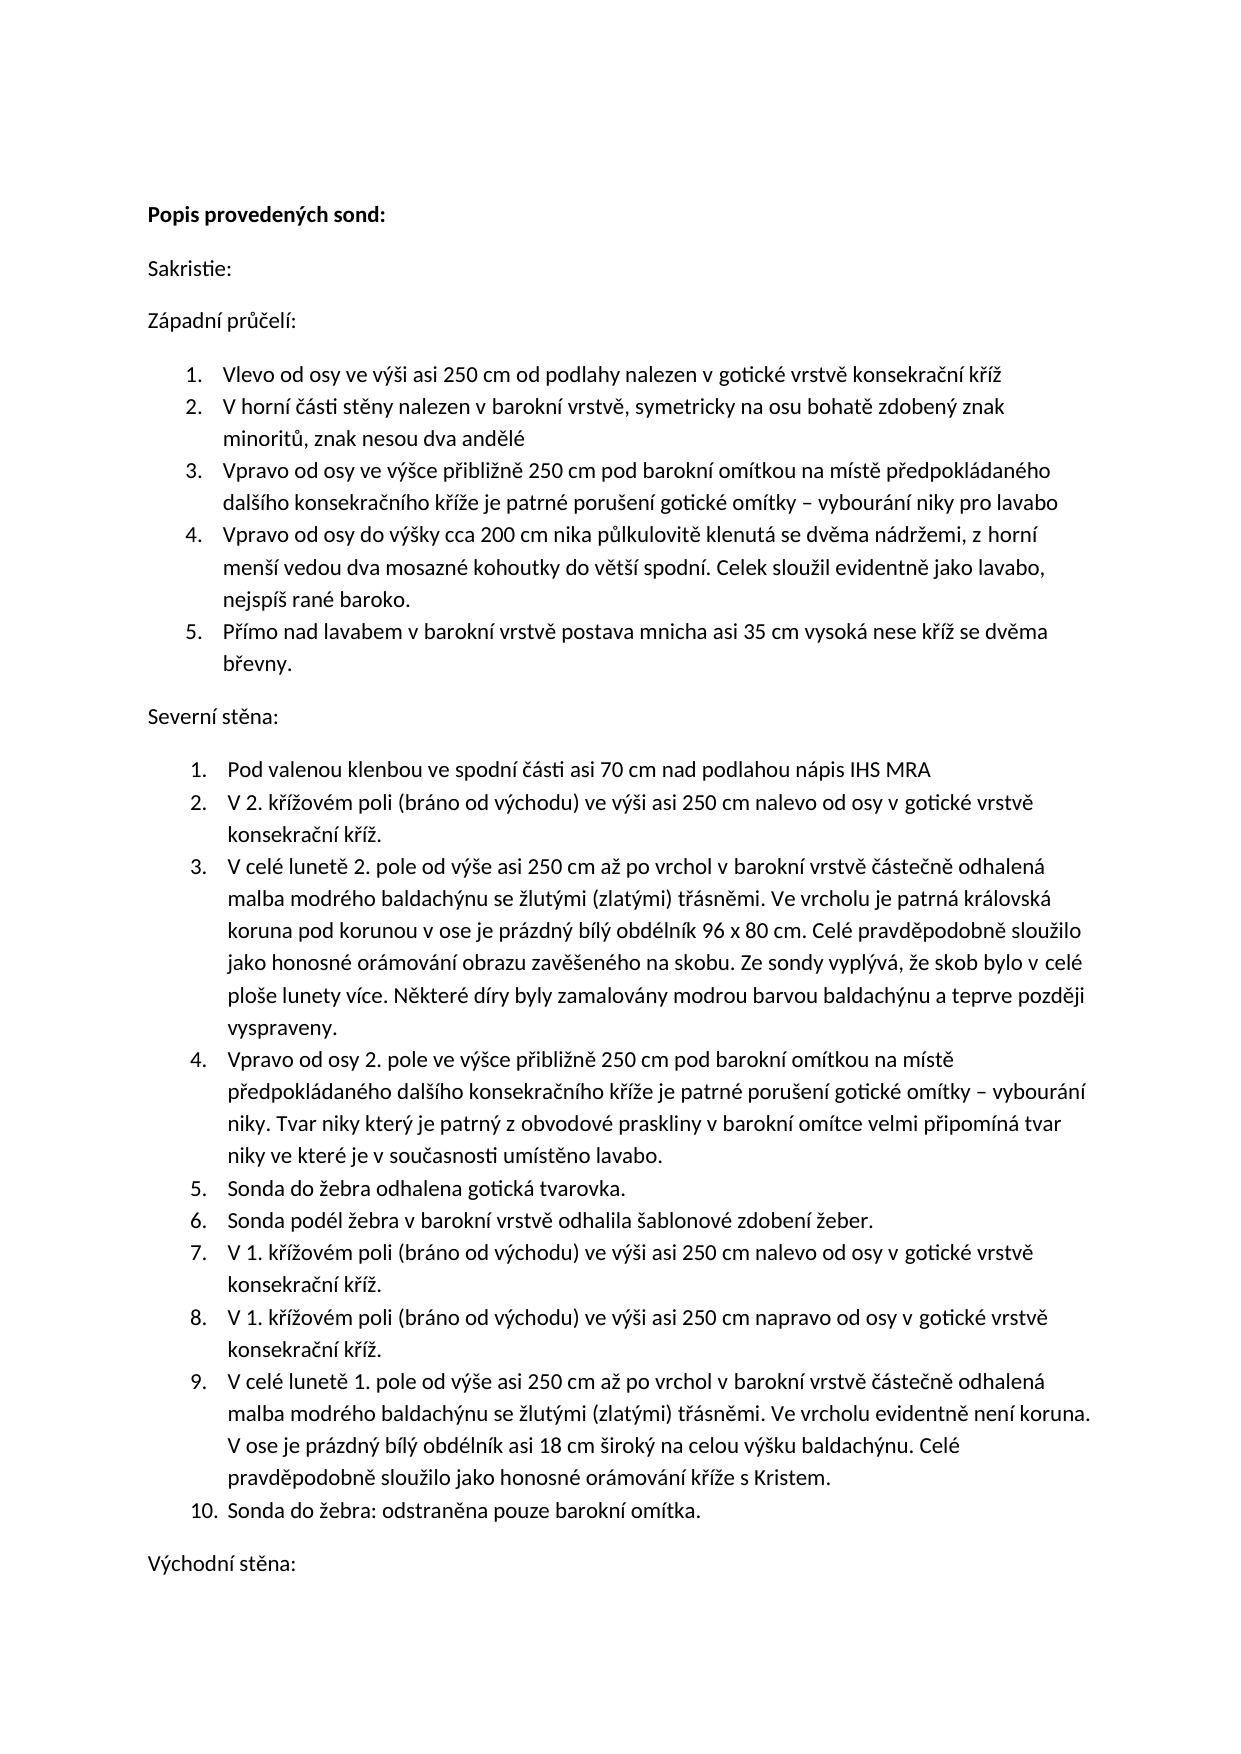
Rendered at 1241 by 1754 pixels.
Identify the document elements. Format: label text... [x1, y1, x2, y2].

list Sonda do žebra odhalena gotická tvarovka. [190, 1174, 1093, 1202]
list Sonda podél žebra v barokní vrstvě odhalila šablonové zdobení žeber. [190, 1206, 1093, 1234]
text Popis provedených sond: [148, 201, 1093, 229]
text Sakristie: [148, 254, 1093, 282]
text Severní stěna: [148, 702, 1093, 730]
list V 1. křížovém poli (bráno od východu) ve výši asi 250 cm nalevo od osy v gotické vrstvě konsekrační kříž. [190, 1238, 1093, 1298]
list V horní části stěny nalezen v barokní vrstvě, symetricky na osu bohatě zdobený znak minoritů, znak nesou dva andělé [185, 392, 1093, 452]
list Sonda do žebra: odstraněna pouze barokní omítka. [190, 1496, 1093, 1524]
list Vpravo od osy ve výšce přibližně 250 cm pod barokní omítkou na místě předpokládaného dalšího konsekračního kříže je patrné porušení gotické omítky – vybourání niky pro lavabo [185, 456, 1093, 516]
list V celé lunetě 1. pole od výše asi 250 cm až po vrchol v barokní vrstvě částečně odhalená malba modrého baldachýnu se žlutými (zlatými) třásněmi. Ve vrcholu evidentně není koruna. V ose je prázdný bílý obdélník asi 18 cm široký na celou výšku baldachýnu. Celé pravděpodobně sloužilo jako honosné orámování kříže s Kristem. [190, 1367, 1093, 1492]
list V 2. křížovém poli (bráno od východu) ve výši asi 250 cm nalevo od osy v gotické vrstvě konsekrační kříž. [190, 788, 1093, 848]
list V celé lunetě 2. pole od výše asi 250 cm až po vrchol v barokní vrstvě částečně odhalená malba modrého baldachýnu se žlutými (zlatými) třásněmi. Ve vrcholu je patrná královská koruna pod korunou v ose je prázdný bílý obdélník 96 x 80 cm. Celé pravděpodobně sloužilo jako honosné orámování obrazu zavěšeného na skobu. Ze sondy vyplývá, že skob bylo v celé ploše lunety více. Některé díry byly zamalovány modrou barvou baldachýnu a teprve později vyspraveny. [190, 852, 1093, 1041]
list Vpravo od osy 2. pole ve výšce přibližně 250 cm pod barokní omítkou na místě předpokládaného dalšího konsekračního kříže je patrné porušení gotické omítky – vybourání niky. Tvar niky který je patrný z obvodové praskliny v barokní omítce velmi připomíná tvar niky ve které je v současnosti umístěno lavabo. [190, 1045, 1093, 1170]
list Vlevo od osy ve výši asi 250 cm od podlahy nalezen v gotické vrstvě konsekrační kříž [185, 360, 1093, 388]
text Západní průčelí: [148, 307, 1093, 335]
list Přímo nad lavabem v barokní vrstvě postava mnicha asi 35 cm vysoká nese kříž se dvěma břevny. [185, 617, 1093, 677]
list V 1. křížovém poli (bráno od východu) ve výši asi 250 cm napravo od osy v gotické vrstvě konsekrační kříž. [190, 1303, 1093, 1363]
text Východní stěna: [148, 1549, 1093, 1577]
list Pod valenou klenbou ve spodní části asi 70 cm nad podlahou nápis IHS MRA [190, 755, 1093, 783]
list Vpravo od osy do výšky cca 200 cm nika půlkulovitě klenutá se dvěma nádržemi, z horní menší vedou dva mosazné kohoutky do větší spodní. Celek sloužil evidentně jako lavabo, nejspíš rané baroko. [185, 521, 1093, 613]
